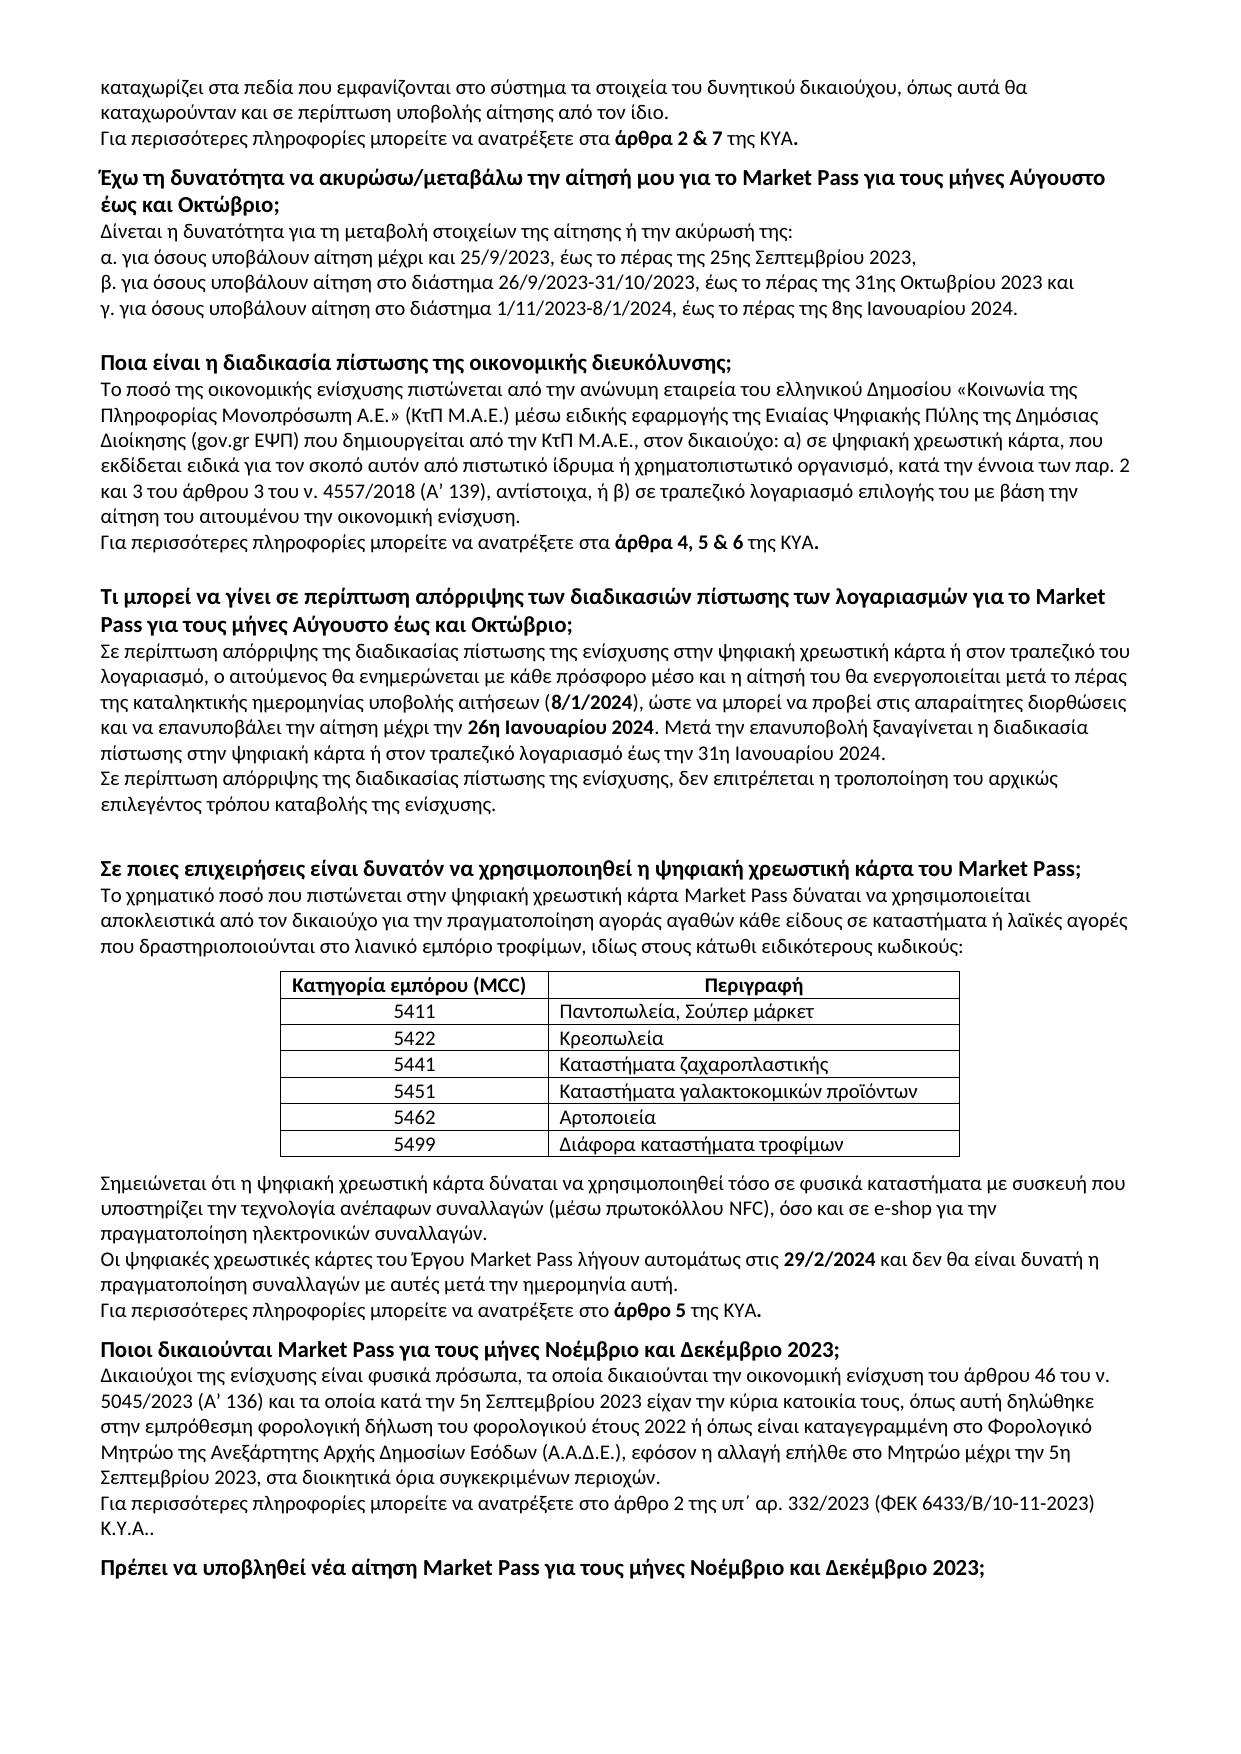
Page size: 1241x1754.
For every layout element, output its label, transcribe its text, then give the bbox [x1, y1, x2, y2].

text Για περισσότερες πληροφορίες μπορείτε να ανατρέξετε στα άρθρα 2 & 7 της ΚΥΑ. [100, 125, 1140, 150]
text Για περισσότερες πληροφορίες μπορείτε να ανατρέξετε στο άρθρο 5 της ΚΥΑ. [100, 1297, 1140, 1322]
table_cell 5499 [281, 1131, 548, 1156]
text Ποιοι δικαιούνται Market Pass για τους μήνες Νοέμβριο και Δεκέμβριο 2023; [100, 1335, 1140, 1363]
table_cell Διάφορα καταστήματα τροφίμων [549, 1131, 959, 1156]
text Για περισσότερες πληροφορίες μπορείτε να ανατρέξετε στο άρθρο 2 της υπ΄ αρ. 332/2023 (ΦΕΚ 6433/Β/10-11-2023) Κ.Υ.Α.. [100, 1490, 1140, 1541]
text Δίνεται η δυνατότητα για τη μεταβολή στοιχείων της αίτησης ή την ακύρωσή της: [100, 219, 1140, 244]
text Το χρηματικό ποσό που πιστώνεται στην ψηφιακή χρεωστική κάρτα Market Pass δύναται να χρησιμοποιείται αποκλειστικά από τον δικαιούχο για την πραγματοποίηση αγοράς αγαθών κάθε είδους σε καταστήματα ή λαϊκές αγορές που δραστηριοποιούνται στο λιανικό εμπόριο τροφίμων, ιδίως στους κάτωθι ειδικότερους κωδικούς: [100, 882, 1140, 958]
text Για περισσότερες πληροφορίες μπορείτε να ανατρέξετε στα άρθρα 4, 5 & 6 της ΚΥΑ. [100, 529, 1140, 554]
text Ποια είναι η διαδικασία πίστωσης της οικονομικής διευκόλυνσης; [100, 348, 1140, 376]
table_cell 5411 [281, 999, 548, 1024]
table_cell Καταστήματα ζαχαροπλαστικής [549, 1051, 959, 1077]
table_cell Αρτοποιεία [549, 1104, 959, 1130]
table_cell 5441 [281, 1051, 548, 1077]
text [100, 74, 1140, 125]
text Σε ποιες επιχειρήσεις είναι δυνατόν να χρησιμοποιηθεί η ψηφιακή χρεωστική κάρτα του Market Pass; [100, 854, 1140, 882]
table_cell Παντοπωλεία, Σούπερ μάρκετ [549, 999, 959, 1024]
text Το ποσό της οικονομικής ενίσχυσης πιστώνεται από την ανώνυμη εταιρεία του ελληνικού Δημοσίου «Κοινωνία της Πληροφορίας Μονοπρόσωπη Α.Ε.» (ΚτΠ Μ.Α.Ε.) μέσω ειδικής εφαρμογής της Ενιαίας Ψηφιακής Πύλης της Δημόσιας Διοίκησης (gov.gr ΕΨΠ) που δημιουργείται από την ΚτΠ Μ.Α.Ε., στον δικαιούχο: α) σε ψηφιακή χρεωστική κάρτα, που εκδίδεται ειδικά για τον σκοπό αυτόν από πιστωτικό ίδρυμα ή χρηματοπιστωτικό οργανισμό, κατά την έννοια των παρ. 2 και 3 του άρθρου 3 του ν. 4557/2018 (Α’ 139), αντίστοιχα, ή β) σε τραπεζικό λογαριασμό επιλογής του με βάση την αίτηση του αιτουμένου την οικονομική ενίσχυση. [100, 376, 1140, 529]
table_header Κατηγορία εμπόρου (MCC) [281, 972, 548, 997]
table_cell Κρεοπωλεία [549, 1025, 959, 1050]
text α. για όσους υποβάλουν αίτηση μέχρι και 25/9/2023, έως το πέρας της 25ης Σεπτεμβρίου 2023, [100, 244, 1140, 269]
text Σε περίπτωση απόρριψης της διαδικασίας πίστωσης της ενίσχυσης στην ψηφιακή χρεωστική κάρτα ή στον τραπεζικό του λογαριασμό, ο αιτούμενος θα ενημερώνεται με κάθε πρόσφορο μέσο και η αίτησή του θα ενεργοποιείται μετά το πέρας της καταληκτικής ημερομηνίας υποβολής αιτήσεων (8/1/2024), ώστε να μπορεί να προβεί στις απαραίτητες διορθώσεις και να επανυποβάλει την αίτηση μέχρι την 26η Ιανουαρίου 2024. Μετά την επανυποβολή ξαναγίνεται η διαδικασία πίστωσης στην ψηφιακή κάρτα ή στον τραπεζικό λογαριασμό έως την 31η Ιανουαρίου 2024. [100, 638, 1140, 765]
text Oι ψηφιακές χρεωστικές κάρτες του Έργου Market Pass λήγουν αυτομάτως στις 29/2/2024 και δεν θα είναι δυνατή η πραγματοποίηση συναλλαγών με αυτές μετά την ημερομηνία αυτή. [100, 1246, 1140, 1297]
table_cell 5451 [281, 1078, 548, 1103]
table_cell 5462 [281, 1104, 548, 1130]
table_cell Καταστήματα γαλακτοκομικών προϊόντων [549, 1078, 959, 1103]
table_cell 5422 [281, 1025, 548, 1050]
text Σε περίπτωση απόρριψης της διαδικασίας πίστωσης της ενίσχυσης, δεν επιτρέπεται η τροποποίηση του αρχικώς επιλεγέντος τρόπου καταβολής της ενίσχυσης. [100, 765, 1140, 816]
text Έχω τη δυνατότητα να ακυρώσω/μεταβάλω την αίτησή μου για το Market Pass για τους μήνες Αύγουστο έως και Οκτώβριο; [100, 163, 1140, 219]
table_header Περιγραφή [549, 972, 959, 997]
text Δικαιούχοι της ενίσχυσης είναι φυσικά πρόσωπα, τα οποία δικαιούνται την οικονομική ενίσχυση του άρθρου 46 του ν. 5045/2023 (Α’ 136) και τα οποία κατά την 5η Σεπτεμβρίου 2023 είχαν την κύρια κατοικία τους, όπως αυτή δηλώθηκε στην εμπρόθεσμη φορολογική δήλωση του φορολογικού έτους 2022 ή όπως είναι καταγεγραμμένη στο Φορολογικό Μητρώο της Ανεξάρτητης Αρχής Δημοσίων Εσόδων (Α.Α.Δ.Ε.), εφόσον η αλλαγή επήλθε στο Μητρώο μέχρι την 5η Σεπτεμβρίου 2023, στα διοικητικά όρια συγκεκριμένων περιοχών. [100, 1363, 1140, 1490]
text γ. για όσους υποβάλουν αίτηση στο διάστημα 1/11/2023-8/1/2024, έως το πέρας της 8ης Ιανουαρίου 2024. [100, 295, 1140, 320]
text β. για όσους υποβάλουν αίτηση στο διάστημα 26/9/2023-31/10/2023, έως το πέρας της 31ης Οκτωβρίου 2023 και [100, 269, 1140, 295]
text Πρέπει να υποβληθεί νέα αίτηση Market Pass για τους μήνες Νοέμβριο και Δεκέμβριο 2023; [100, 1553, 1140, 1581]
text Τι μπορεί να γίνει σε περίπτωση απόρριψης των διαδικασιών πίστωσης των λογαριασμών για το Market Pass για τους μήνες Αύγουστο έως και Οκτώβριο; [100, 582, 1140, 638]
text Σημειώνεται ότι η ψηφιακή χρεωστική κάρτα δύναται να χρησιμοποιηθεί τόσο σε φυσικά καταστήματα με συσκευή που υποστηρίζει την τεχνολογία ανέπαφων συναλλαγών (μέσω πρωτοκόλλου NFC), όσο και σε e-shop για την πραγματοποίηση ηλεκτρονικών συναλλαγών. [100, 1170, 1140, 1246]
